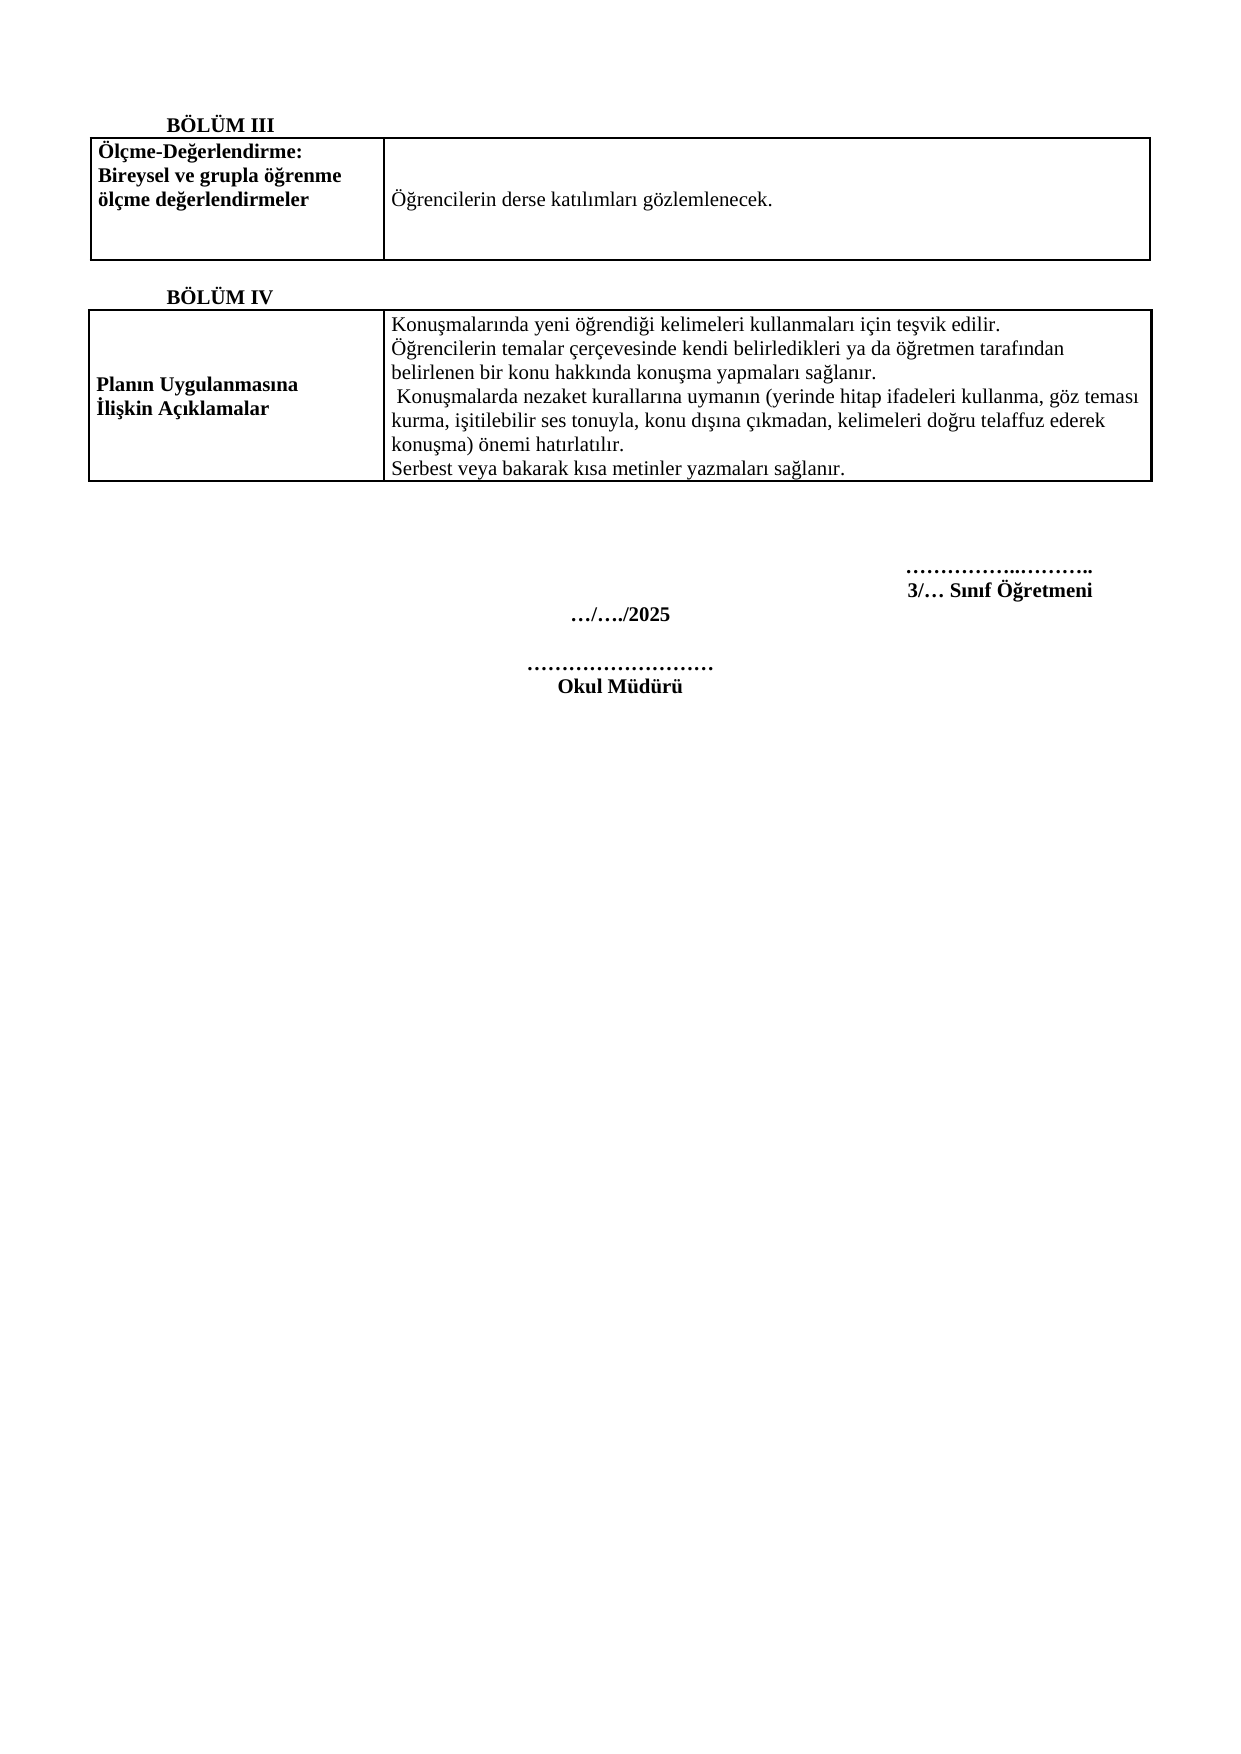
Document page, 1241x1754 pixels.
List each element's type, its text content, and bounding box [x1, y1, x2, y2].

table_header Planın Uygulanmasına İlişkin Açıklamalar [90, 311, 383, 480]
table_header Ölçme-Değerlendirme: Bireysel ve grupla öğrenme ölçme değerlendirmeler [92, 139, 383, 259]
text …/…./2025 [148, 602, 1092, 626]
text 3/… Sınıf Öğretmeni [148, 578, 1092, 602]
table_header Öğrencilerin derse katılımları gözlemlenecek. [385, 139, 1149, 259]
text ……………..……….. [148, 554, 1092, 578]
subtitle BÖLÜM IV [148, 285, 1092, 309]
table_header Konuşmalarında yeni öğrendiği kelimeleri kullanmaları için teşvik edilir. Öğrencilerin temalar çerçevesinde kendi belirledikleri ya da öğretmen tarafından belirlenen bir konu hakkında konuşma yapmaları sağlanır. Konuşmalarda nezaket kurallarına uymanın (yerinde hitap ifadeleri kullanma, göz teması kurma, işitilebilir ses tonuyla, konu dışına çıkmadan, kelimeleri doğru telaffuz ederek konuşma) önemi hatırlatılır. Serbest veya bakarak kısa metinler yazmaları sağlanır. [385, 311, 1150, 480]
subtitle BÖLÜM III [148, 113, 1092, 137]
text ……………………… [148, 650, 1092, 674]
text Okul Müdürü [148, 674, 1092, 698]
